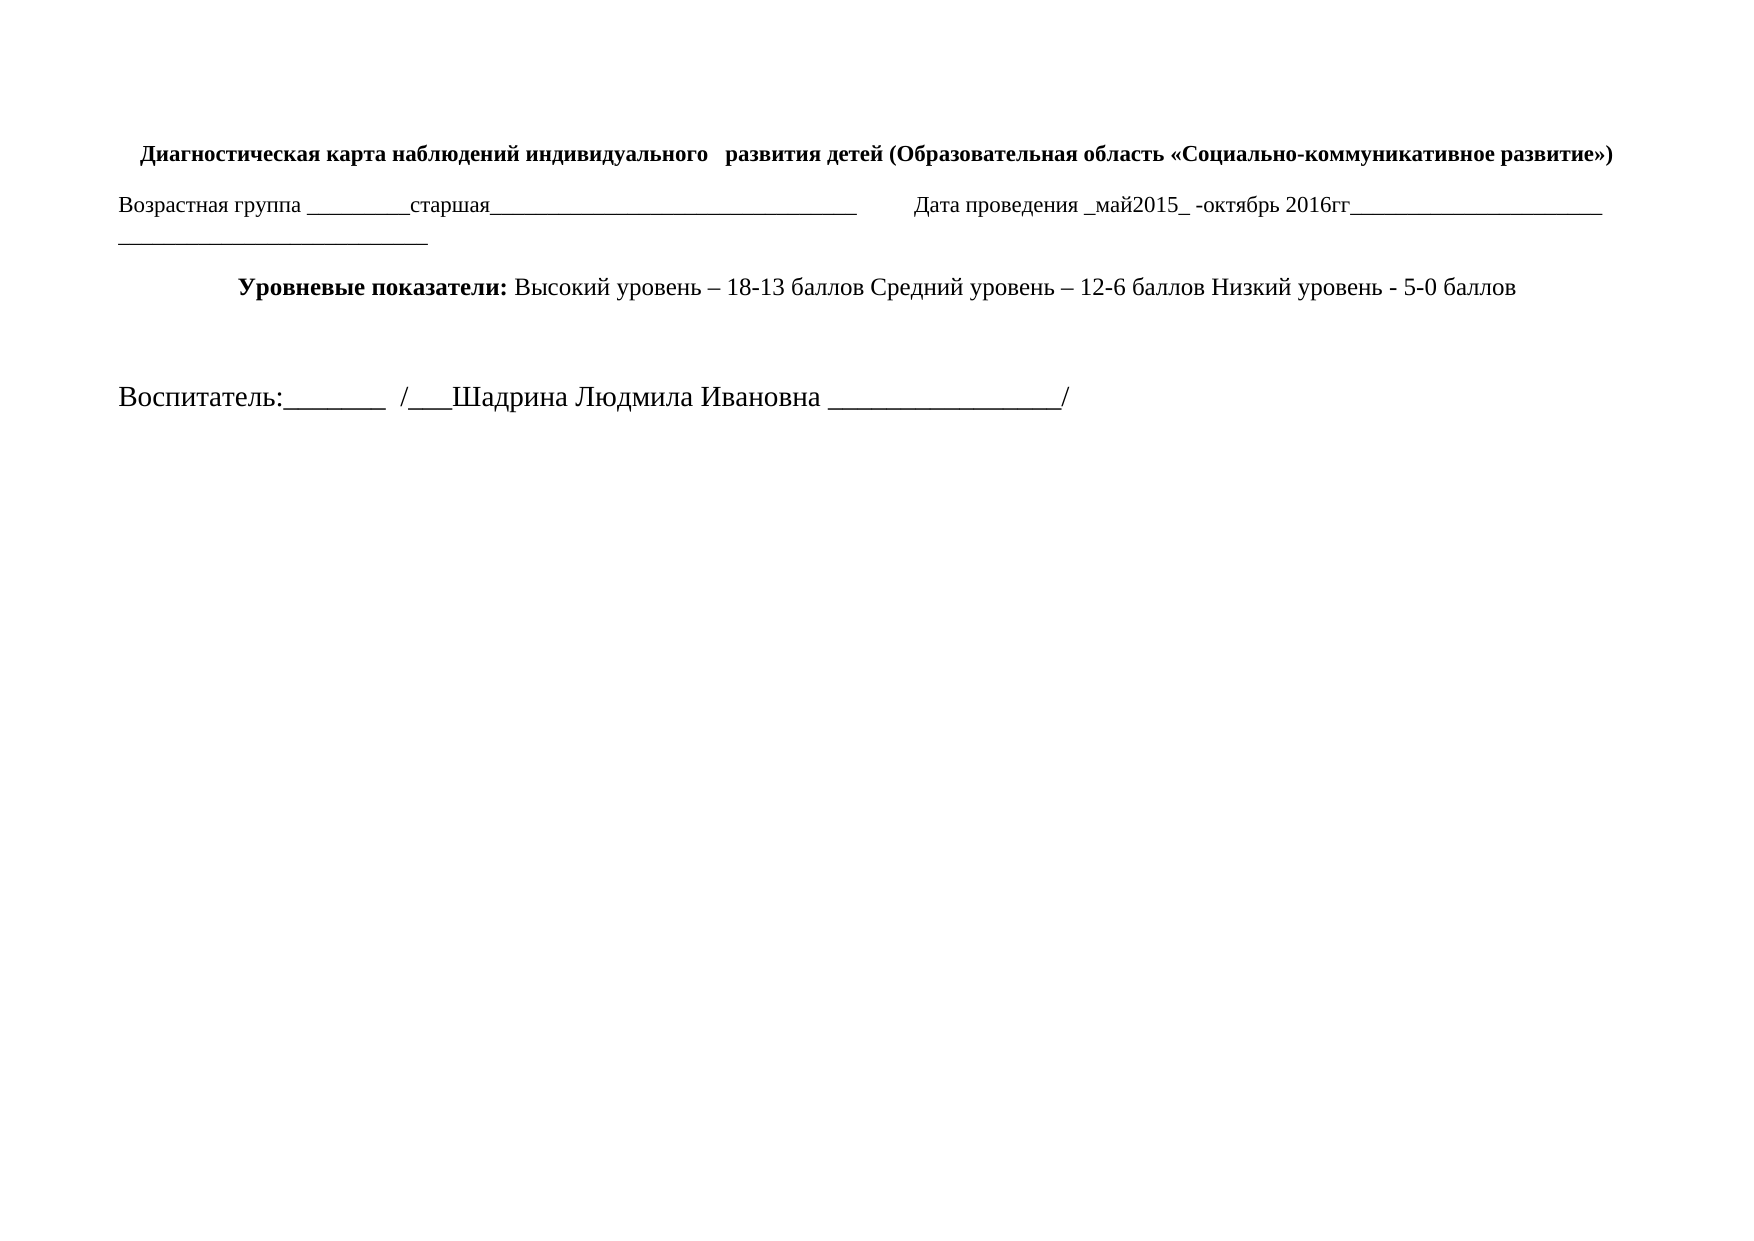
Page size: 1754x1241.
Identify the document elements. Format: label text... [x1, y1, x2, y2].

text Возрастная группа _________старшая________________________________ Дата проведения _май2015_ -октябрь 2016гг______________________ ___________________________ [118, 191, 1636, 247]
text Воспитатель:_______ /___Шадрина Людмила Ивановна ________________/ [118, 379, 1636, 412]
text Диагностическая карта наблюдений индивидуального развития детей (Образовательная область «Социально-коммуникативное развитие») [118, 140, 1636, 166]
text Уровневые показатели: Высокий уровень – 18-13 баллов Средний уровень – 12-6 баллов Низкий уровень - 5-0 баллов [118, 272, 1636, 301]
